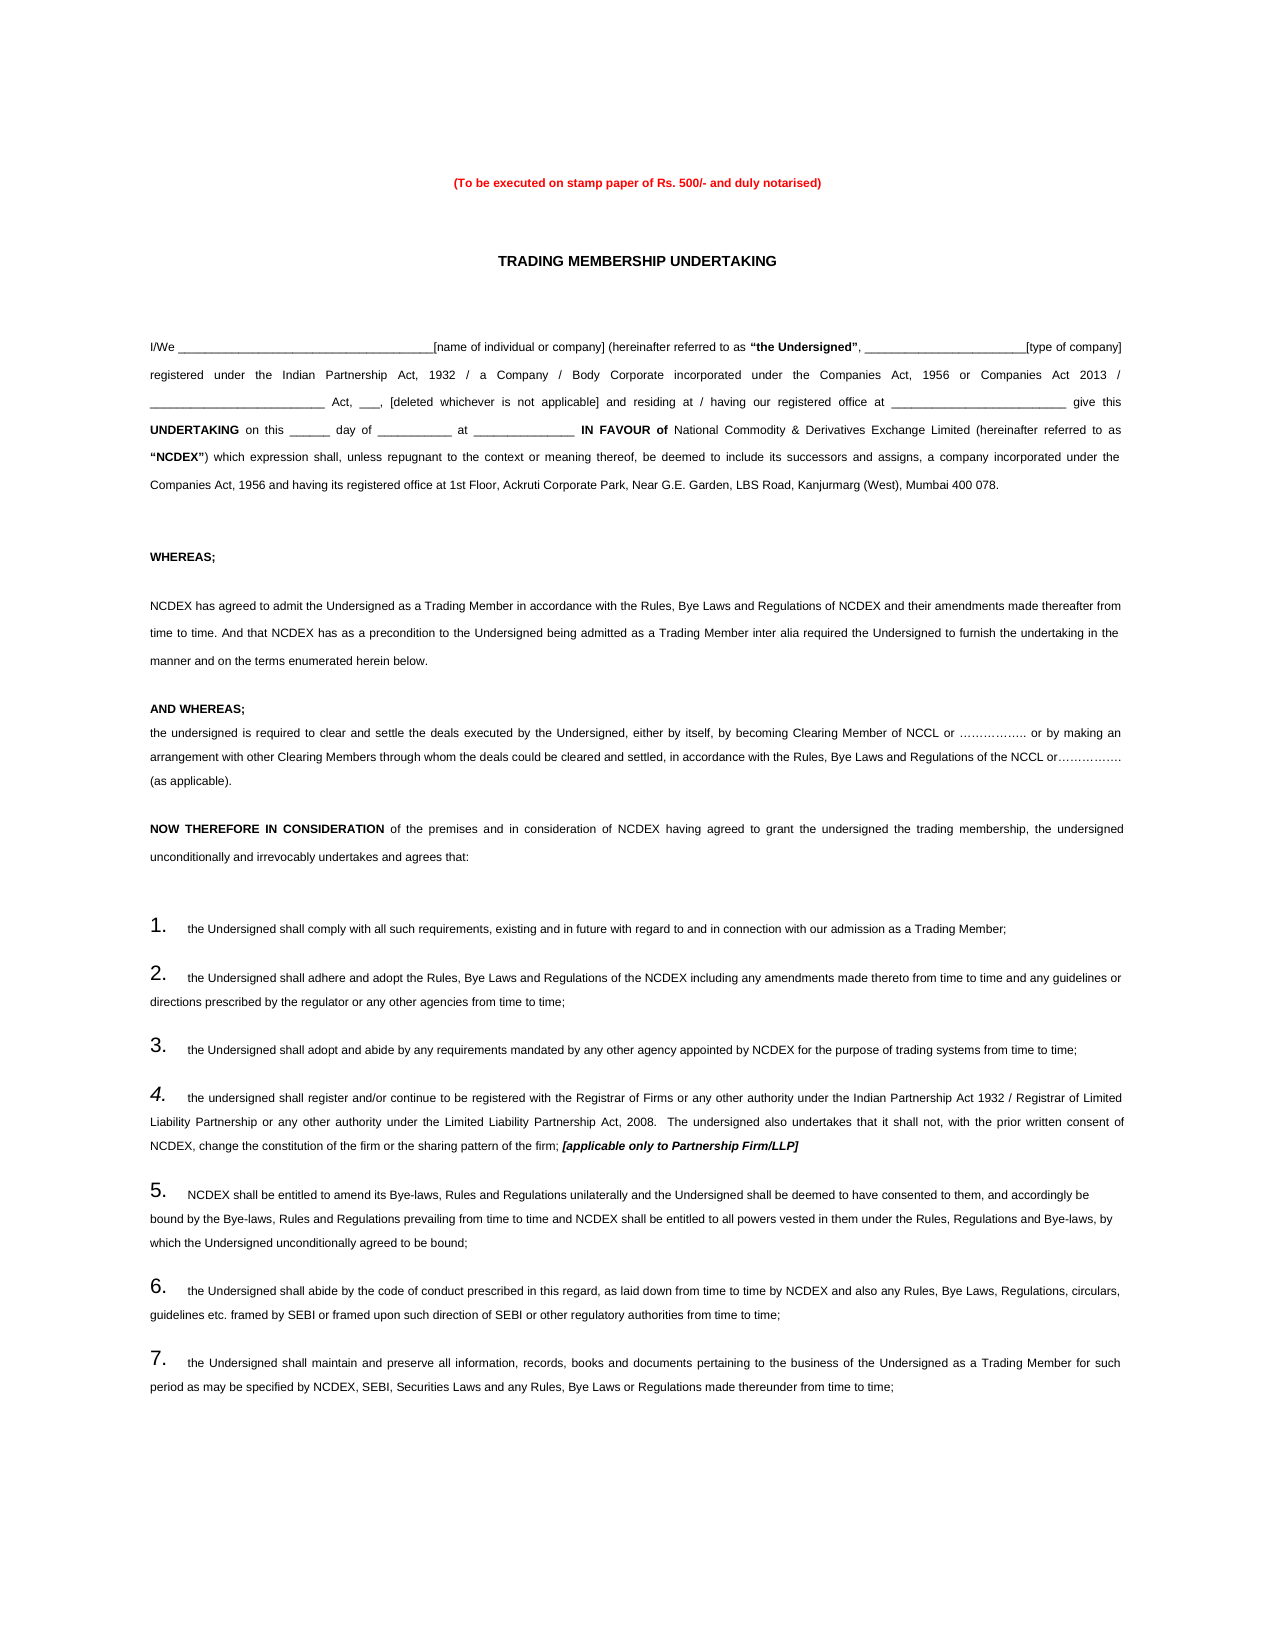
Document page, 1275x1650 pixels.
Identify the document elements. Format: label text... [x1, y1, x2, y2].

list the Undersigned shall comply with all such requirements, existing and in future with regard to and in connection with our admission as a Trading Member; [150, 912, 1122, 936]
text AND WHEREAS; [150, 692, 1122, 716]
text WHEREAS; [150, 540, 1122, 564]
text I/We ______________________________________[name of individual or company] (hereinafter referred to as “the Undersigned”, ________________________[type of company] registered under the Indian Partnership Act, 1932 / a Company / Body Corporate incorporated under the Companies Act, 1956 or Companies Act 2013 / __________________________ Act, ___, [deleted whichever is not applicable] and residing at / having our registered office at __________________________ give this UNDERTAKING on this ______ day of ___________ at _______________ IN FAVOUR of National Commodity & Derivatives Exchange Limited (hereinafter referred to as “NCDEX”) which expression shall, unless repugnant to the context or meaning thereof, be deemed to include its successors and assigns, a company incorporated under the Companies Act, 1956 and having its registered office at 1st Floor, Ackruti Corporate Park, Near G.E. Garden, LBS Road, Kanjurmarg (West), Mumbai 400 078. [150, 330, 1122, 492]
subtitle TRADING MEMBERSHIP UNDERTAKING [150, 241, 1125, 269]
text (To be executed on stamp paper of Rs. 500/- and duly notarised) [150, 166, 1125, 190]
text NCDEX has agreed to admit the Undersigned as a Trading Member in accordance with the Rules, Bye Laws and Regulations of NCDEX and their amendments made thereafter from time to time. And that NCDEX has as a precondition to the Undersigned being admitted as a Trading Member inter alia required the Undersigned to furnish the undertaking in the manner and on the terms enumerated herein below. [150, 589, 1122, 668]
list the Undersigned shall adhere and adopt the Rules, Bye Laws and Regulations of the NCDEX including any amendments made thereto from time to time and any guidelines or directions prescribed by the regulator or any other agencies from time to time; [150, 961, 1122, 1009]
list the Undersigned shall abide by the code of conduct prescribed in this regard, as laid down from time to time by NCDEX and also any Rules, Bye Laws, Regulations, circulars, guidelines etc. framed by SEBI or framed upon such direction of SEBI or other regulatory authorities from time to time; [150, 1274, 1122, 1322]
text NOW THEREFORE IN CONSIDERATION of the premises and in consideration of NCDEX having agreed to grant the undersigned the trading membership, the undersigned unconditionally and irrevocably undertakes and agrees that: [150, 812, 1125, 864]
text the undersigned is required to clear and settle the deals executed by the Undersigned, either by itself, by becoming Clearing Member of NCCL or …………….. or by making an arrangement with other Clearing Members through whom the deals could be cleared and settled, in accordance with the Rules, Bye Laws and Regulations of the NCCL or……………. (as applicable). [150, 716, 1122, 788]
list the Undersigned shall adopt and abide by any requirements mandated by any other agency appointed by NCDEX for the purpose of trading systems from time to time; [150, 1033, 1122, 1057]
list NCDEX shall be entitled to amend its Bye-laws, Rules and Regulations unilaterally and the Undersigned shall be deemed to have consented to them, and accordingly be bound by the Bye-laws, Rules and Regulations prevailing from time to time and NCDEX shall be entitled to all powers vested in them under the Rules, Regulations and Bye-laws, by which the Undersigned unconditionally agreed to be bound; [150, 1178, 1125, 1249]
list the Undersigned shall maintain and preserve all information, records, books and documents pertaining to the business of the Undersigned as a Trading Member for such period as may be specified by NCDEX, SEBI, Securities Laws and any Rules, Bye Laws or Regulations made thereunder from time to time; [150, 1346, 1122, 1394]
list the undersigned shall register and/or continue to be registered with the Registrar of Firms or any other authority under the Indian Partnership Act 1932 / Registrar of Limited Liability Partnership or any other authority under the Limited Liability Partnership Act, 2008. The undersigned also undertakes that it shall not, with the prior written consent of NCDEX, change the constitution of the firm or the sharing pattern of the firm; [applicable only to Partnership Firm/LLP] [150, 1081, 1125, 1153]
